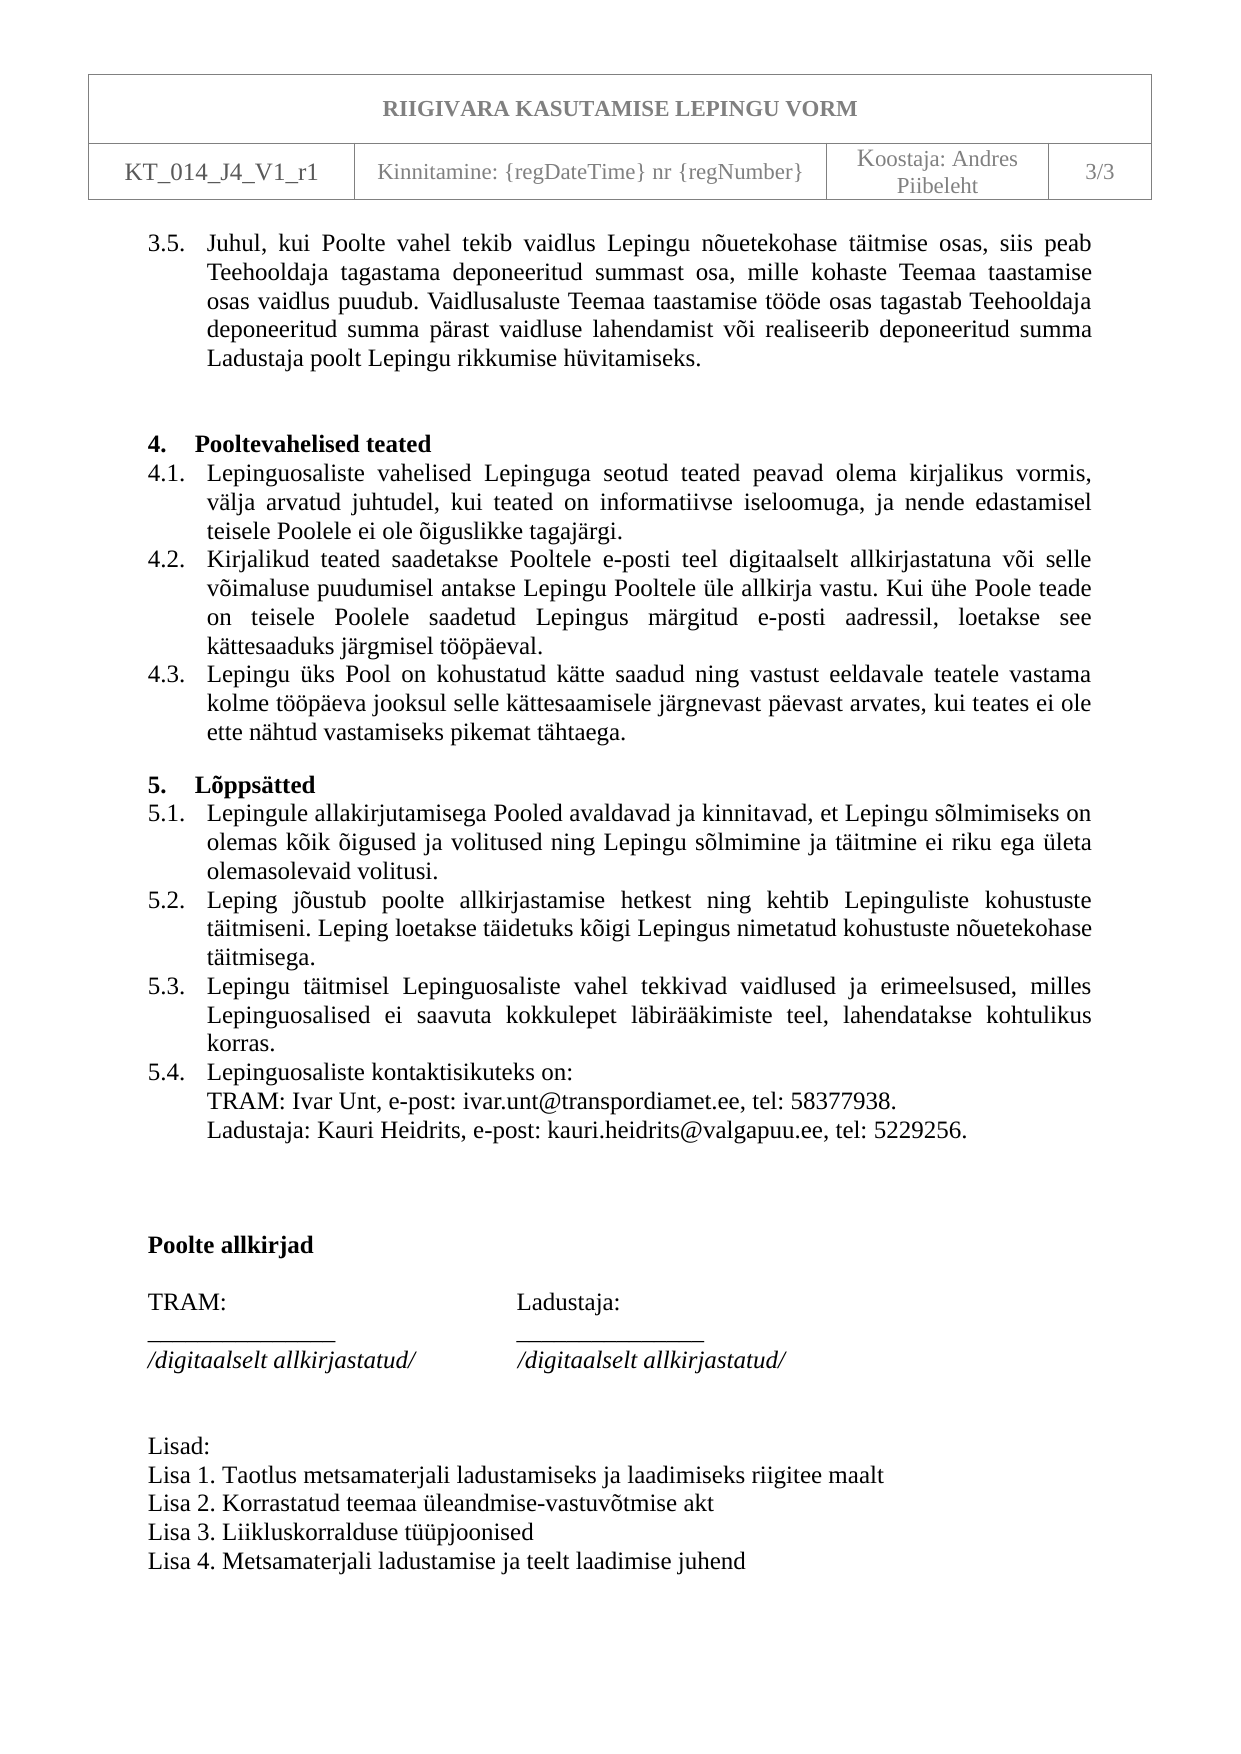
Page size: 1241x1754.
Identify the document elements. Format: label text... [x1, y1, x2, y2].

text Lisa 2. Korrastatud teemaa üleandmise-vastuvõtmise akt [148, 1488, 1093, 1517]
list Lepingule allakirjutamisega Pooled avaldavad ja kinnitavad, et Lepingu sõlmimiseks on olemas kõik õigused ja volitused ning Lepingu sõlmimine ja täitmine ei riku ega ületa olemasolevaid volitusi. [148, 798, 1093, 885]
list Pooltevahelised teated [148, 429, 1093, 458]
text TRAM: Ladustaja: [148, 1287, 1093, 1316]
list Lepingu üks Pool on kohustatud kätte saadud ning vastust eeldavale teatele vastama kolme tööpäeva jooksul selle kättesaamisele järgnevast päevast arvates, kui teates ei ole ette nähtud vastamiseks pikemat tähtaega. [148, 659, 1093, 746]
text Ladustaja: Kauri Heidrits, e-post: kauri.heidrits@valgapuu.ee, tel: 5229256. [207, 1115, 1093, 1143]
text Lisa 1. Taotlus metsamaterjali ladustamiseks ja laadimiseks riigitee maalt [148, 1460, 1093, 1488]
text Lisa 3. Liikluskorralduse tüüpjoonised [148, 1517, 1093, 1546]
list Lõppsätted [148, 770, 1093, 798]
list Kirjalikud teated saadetakse Pooltele e-posti teel digitaalselt allkirjastatuna või selle võimaluse puudumisel antakse Lepingu Pooltele üle allkirja vastu. Kui ühe Poole teade on teisele Poolele saadetud Lepingus märgitud e-posti aadressil, loetakse see kättesaaduks järgmisel tööpäeval. [148, 544, 1093, 659]
text /digitaalselt allkirjastatud/ /digitaalselt allkirjastatud/ [148, 1345, 1093, 1373]
list Lepinguosaliste vahelised Lepinguga seotud teated peavad olema kirjalikus vormis, välja arvatud juhtudel, kui teated on informatiivse iseloomuga, ja nende edastamisel teisele Poolele ei ole õiguslikke tagajärgi. [148, 458, 1093, 544]
text TRAM: Ivar Unt, e-post: ivar.unt@transpordiamet.ee, tel: 58377938. [207, 1086, 1093, 1115]
list Juhul, kui Poolte vahel tekib vaidlus Lepingu nõuetekohase täitmise osas, siis peab Teehooldaja tagastama deponeeritud summast osa, mille kohaste Teemaa taastamise osas vaidlus puudub. Vaidlusaluste Teemaa taastamise tööde osas tagastab Teehooldaja deponeeritud summa pärast vaidluse lahendamist või realiseerib deponeeritud summa Ladustaja poolt Lepingu rikkumise hüvitamiseks. [148, 228, 1093, 372]
list Lepinguosaliste kontaktisikuteks on: [148, 1057, 1093, 1086]
text Lisa 4. Metsamaterjali ladustamise ja teelt laadimise juhend [148, 1546, 1093, 1575]
list Poolte allkirjad [148, 1230, 1093, 1258]
list Lepingu täitmisel Lepinguosaliste vahel tekkivad vaidlused ja erimeelsused, milles Lepinguosalised ei saavuta kokkulepet läbirääkimiste teel, lahendatakse kohtulikus korras. [148, 971, 1093, 1057]
text _______________ _______________ [148, 1316, 1093, 1345]
list Leping jõustub poolte allkirjastamise hetkest ning kehtib Lepinguliste kohustuste täitmiseni. Leping loetakse täidetuks kõigi Lepingus nimetatud kohustuste nõuetekohase täitmisega. [148, 885, 1093, 971]
text Lisad: [148, 1431, 1093, 1460]
